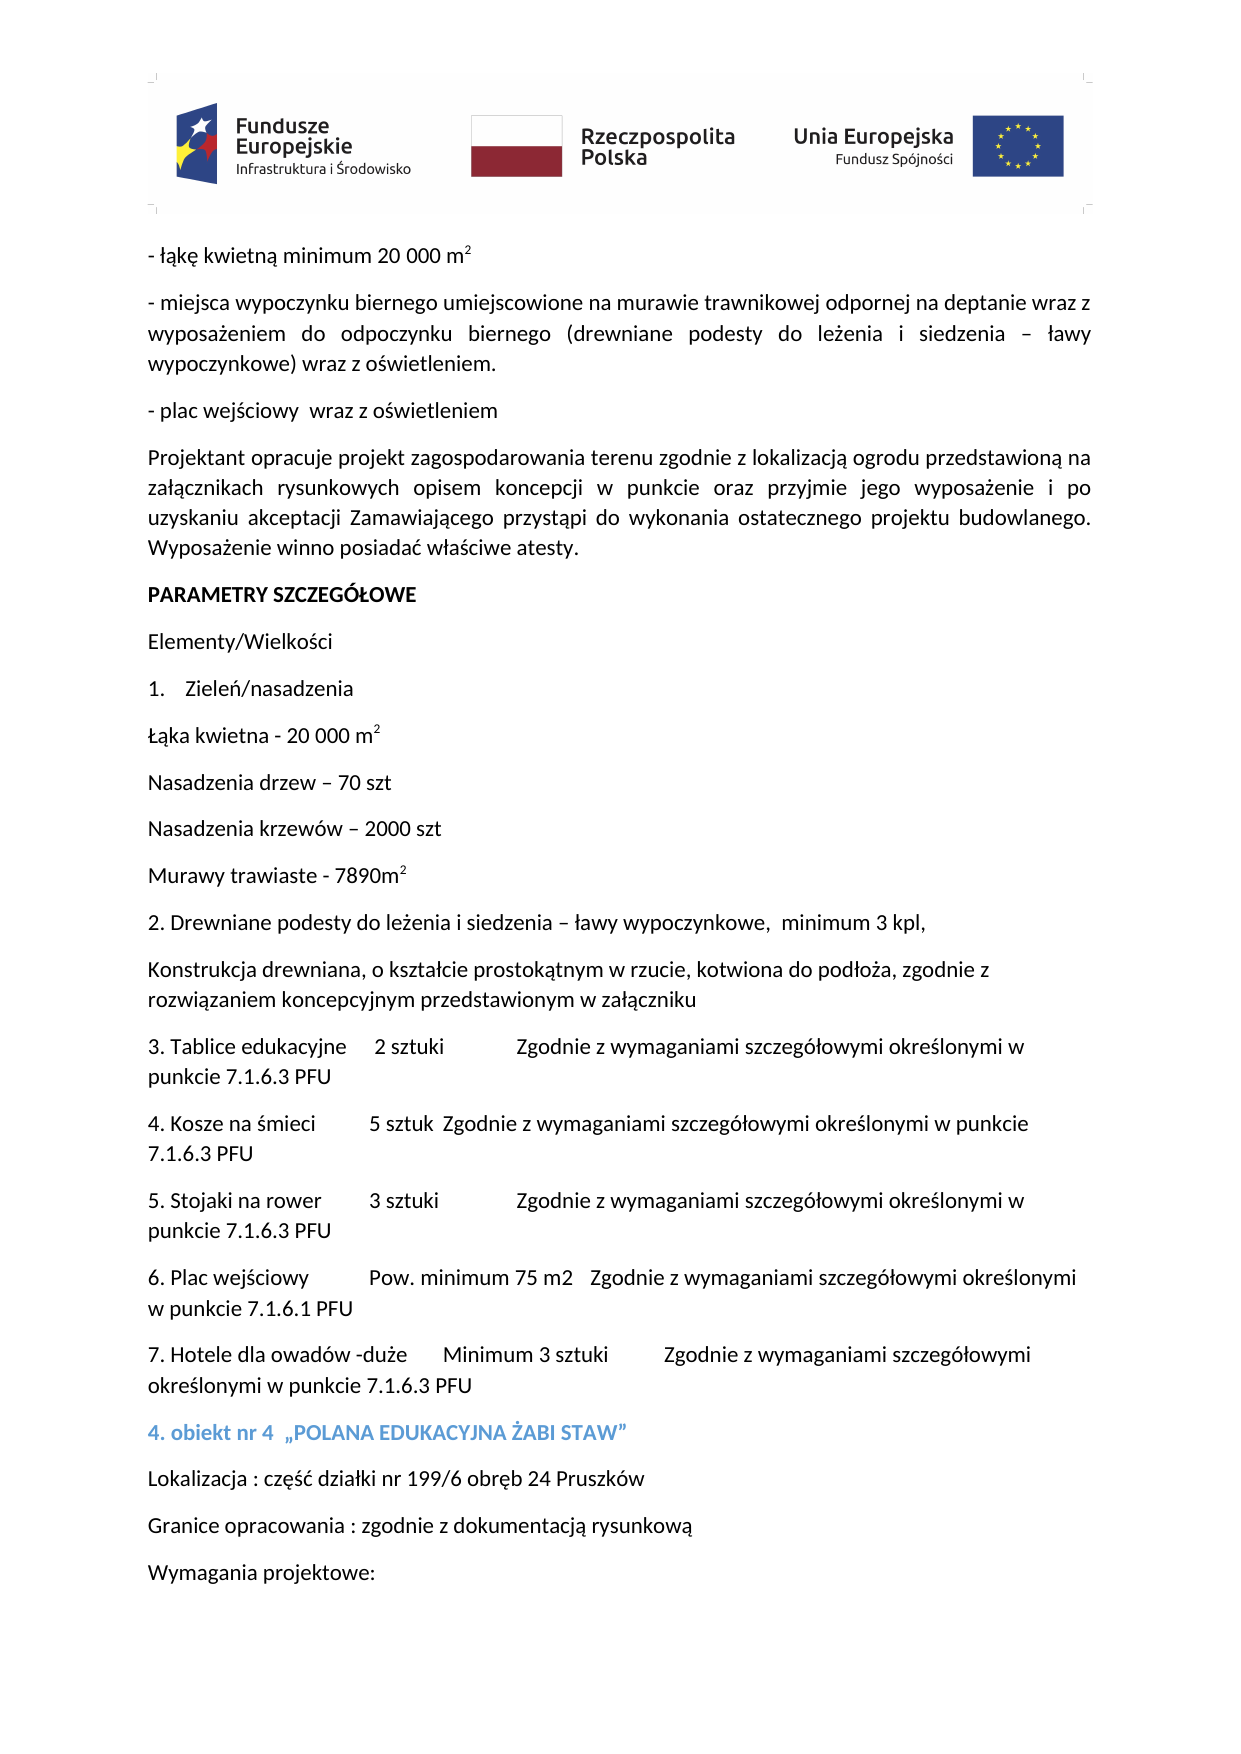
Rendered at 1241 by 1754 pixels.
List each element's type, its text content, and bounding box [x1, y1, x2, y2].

text Nasadzenia krzewów – 2000 szt [148, 814, 1093, 842]
text Lokalizacja : część działki nr 199/6 obręb 24 Pruszków [148, 1464, 1093, 1492]
text Granice opracowania : zgodnie z dokumentacją rysunkową [148, 1511, 1093, 1539]
text 5. Stojaki na rower 3 sztuki Zgodnie z wymaganiami szczegółowymi określonymi w punkcie 7.1.6.3 PFU [148, 1186, 1093, 1244]
text - plac wejściowy wraz z oświetleniem [148, 396, 1093, 424]
text PARAMETRY SZCZEGÓŁOWE [148, 580, 1093, 608]
text Projektant opracuje projekt zagospodarowania terenu zgodnie z lokalizacją ogrodu przedstawioną na załącznikach rysunkowych opisem koncepcji w punkcie oraz przyjmie jego wyposażenie i po uzyskaniu akceptacji Zamawiającego przystąpi do wykonania ostatecznego projektu budowlanego. Wyposażenie winno posiadać właściwe atesty. [148, 443, 1093, 561]
text 7. Hotele dla owadów -duże Minimum 3 sztuki Zgodnie z wymaganiami szczegółowymi określonymi w punkcie 7.1.6.3 PFU [148, 1341, 1093, 1399]
text Konstrukcja drewniana, o kształcie prostokątnym w rzucie, kotwiona do podłoża, zgodnie z rozwiązaniem koncepcyjnym przedstawionym w załączniku [148, 955, 1093, 1013]
text 3. Tablice edukacyjne 2 sztuki Zgodnie z wymaganiami szczegółowymi określonymi w punkcie 7.1.6.3 PFU [148, 1032, 1093, 1090]
text 4. Kosze na śmieci 5 sztuk Zgodnie z wymaganiami szczegółowymi określonymi w punkcie 7.1.6.3 PFU [148, 1109, 1093, 1167]
text - łąkę kwietną minimum 20 000 m2 [148, 242, 1093, 269]
text 6. Plac wejściowy Pow. minimum 75 m2 Zgodnie z wymaganiami szczegółowymi określonymi w punkcie 7.1.6.1 PFU [148, 1263, 1093, 1322]
picture [147, 73, 1093, 214]
text Łąka kwietna - 20 000 m2 [148, 721, 1093, 749]
text 4. obiekt nr 4 „POLANA EDUKACYJNA ŻABI STAW” [148, 1418, 1093, 1446]
text Wymagania projektowe: [148, 1558, 1093, 1586]
list Zieleń/nasadzenia [148, 674, 1093, 702]
text Nasadzenia drzew – 70 szt [148, 768, 1093, 796]
text 2. Drewniane podesty do leżenia i siedzenia – ławy wypoczynkowe, minimum 3 kpl, [148, 908, 1093, 936]
text Murawy trawiaste - 7890m2 [148, 861, 1093, 889]
text Elementy/Wielkości [148, 627, 1093, 655]
text - miejsca wypoczynku biernego umiejscowione na murawie trawnikowej odpornej na deptanie wraz z wyposażeniem do odpoczynku biernego (drewniane podesty do leżenia i siedzenia – ławy wypoczynkowe) wraz z oświetleniem. [148, 288, 1093, 377]
